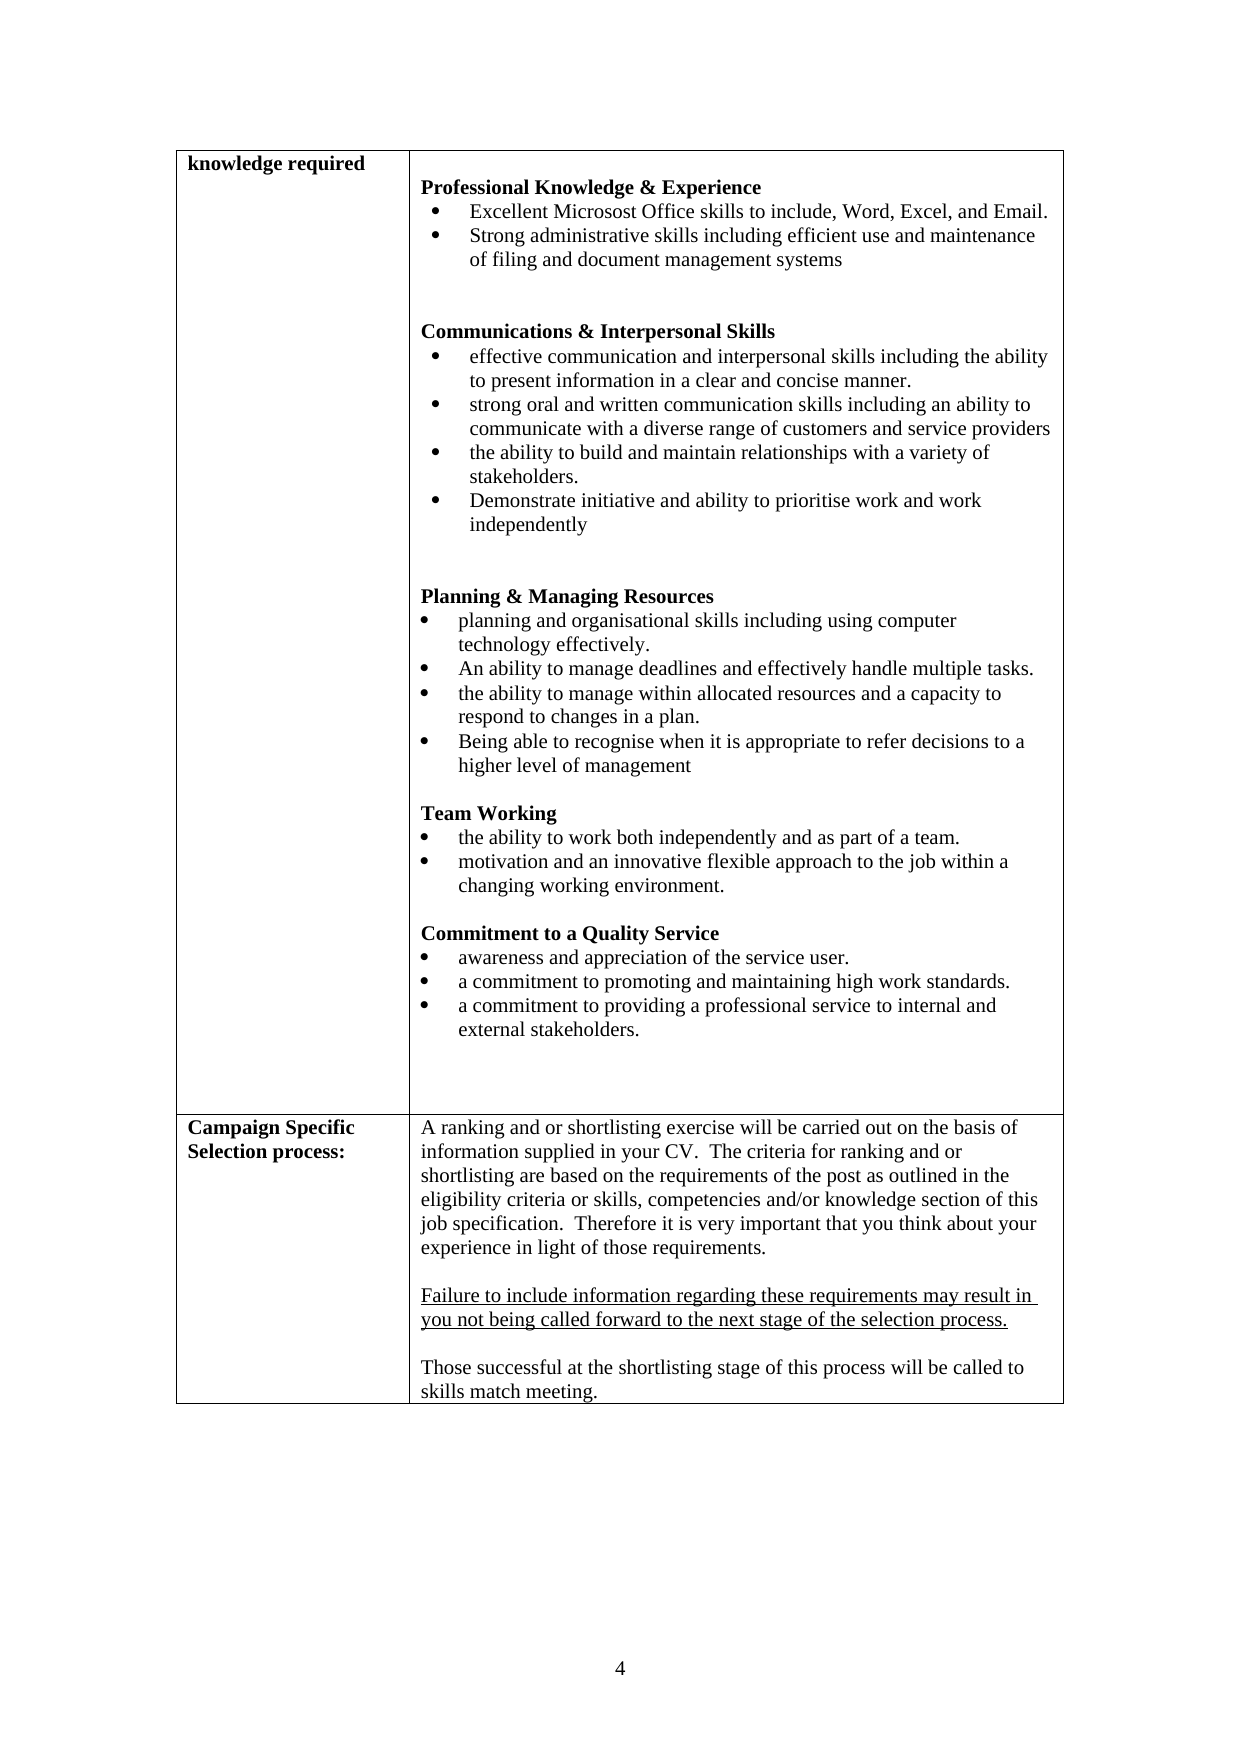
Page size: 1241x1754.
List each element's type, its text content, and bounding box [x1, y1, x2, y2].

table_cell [177, 151, 409, 1113]
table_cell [410, 151, 1063, 1113]
table_cell Campaign Specific Selection process: [177, 1115, 409, 1403]
table_cell A ranking and or shortlisting exercise will be carried out on the basis of information supplied in your CV. The criteria for ranking and or shortlisting are based on the requirements of the post as outlined in the eligibility criteria or skills, competencies and/or knowledge section of this job specification. Therefore it is very important that you think about your experience in light of those requirements. Failure to include information regarding these requirements may result in you not being called forward to the next stage of the selection process. Those successful at the shortlisting stage of this process will be called to skills match meeting. [410, 1115, 1063, 1403]
